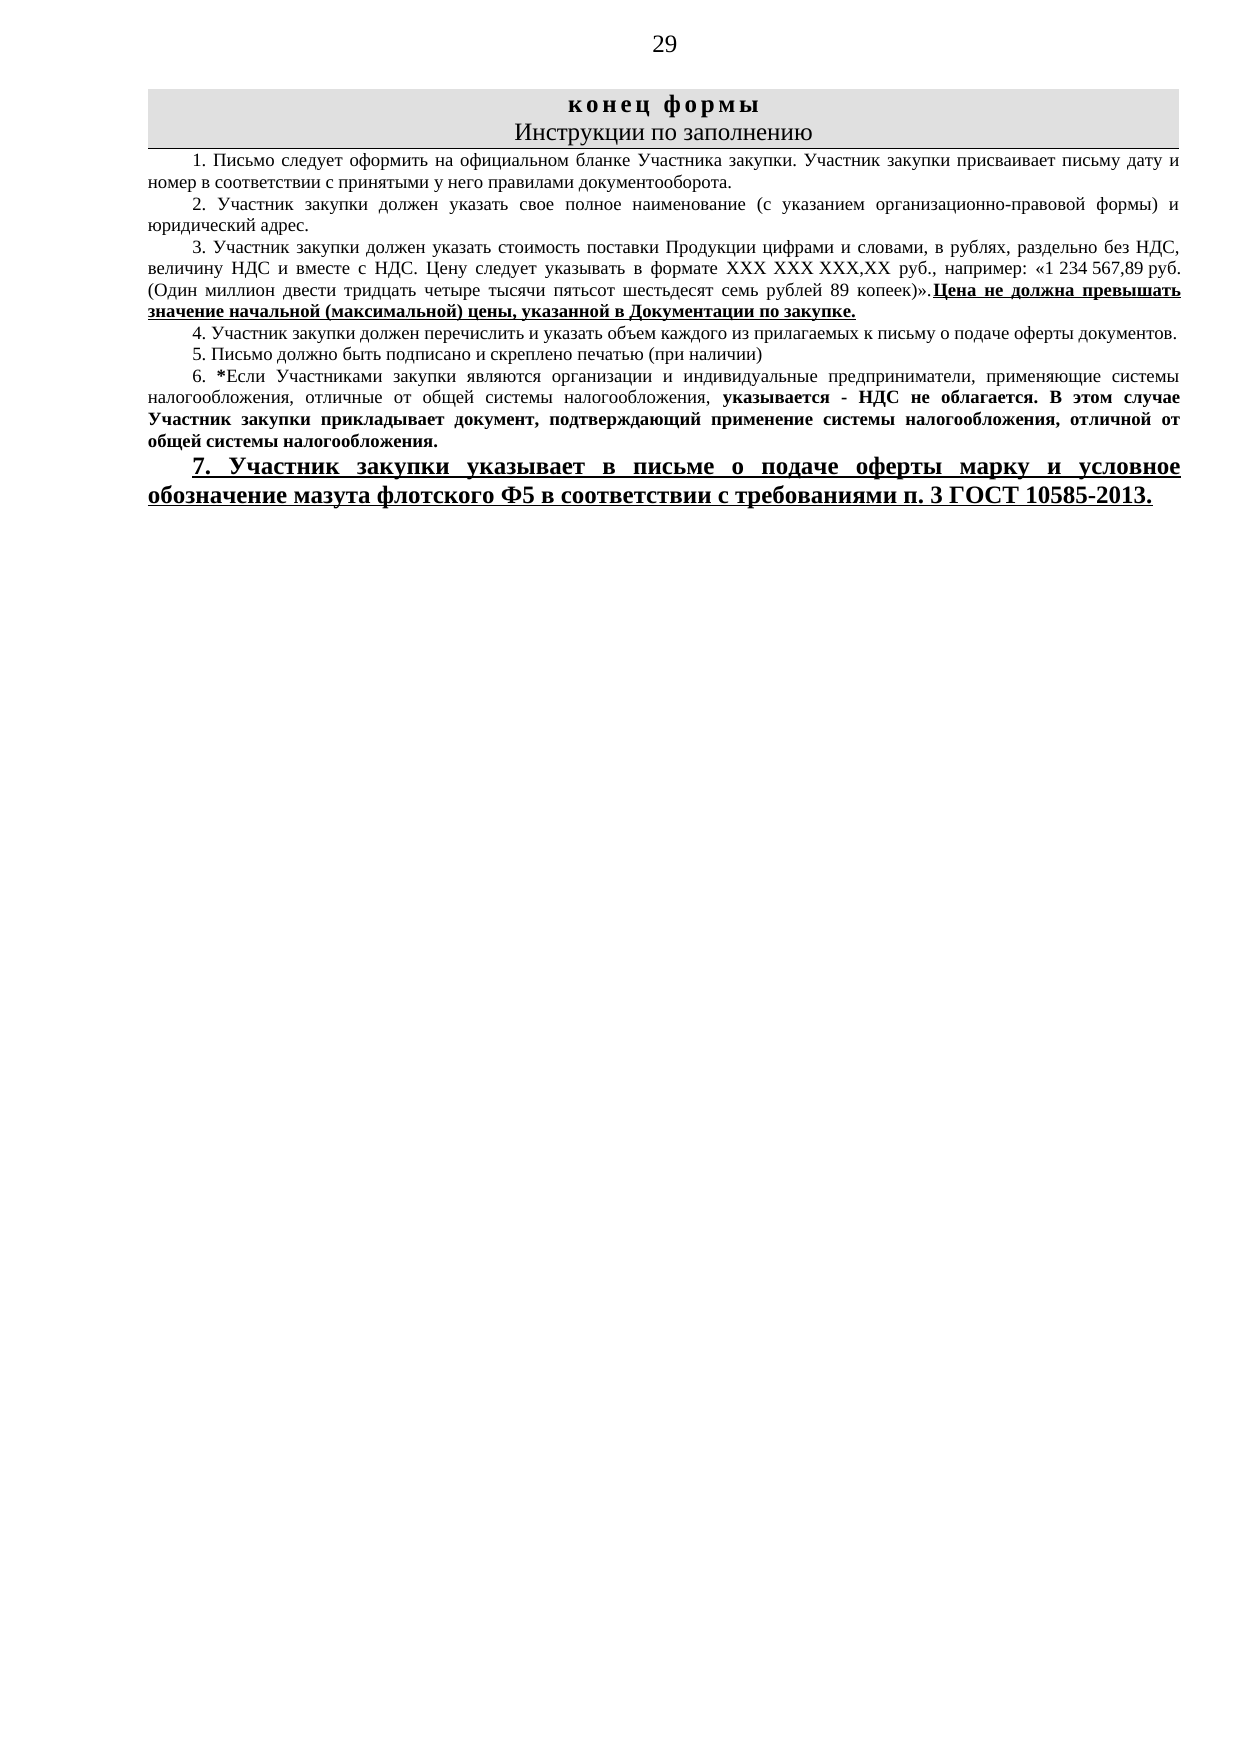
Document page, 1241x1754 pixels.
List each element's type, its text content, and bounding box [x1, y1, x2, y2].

text 2. Участник закупки должен указать свое полное наименование (с указанием организационно-правовой формы) и юридический адрес. [148, 192, 1181, 236]
text 7. Участник закупки указывает в письме о подаче оферты марку и условное обозначение мазута флотского Ф5 в соответствии с требованиями п. 3 ГОСТ 10585-2013. [148, 451, 1181, 509]
text 3. Участник закупки должен указать стоимость поставки Продукции цифрами и словами, в рублях, раздельно без НДС, величину НДС и вместе с НДС. Цену следует указывать в формате ХХХ ХХХ ХХХ,ХХ руб., например: «1 234 567,89 руб. (Один миллион двести тридцать четыре тысячи пятьсот шестьдесят семь рублей 89 копеек)».Цена не должна превышать значение начальной (максимальной) цены, указанной в Документации по закупке. [148, 236, 1181, 322]
text 6. *Если Участниками закупки являются организации и индивидуальные предприниматели, применяющие системы налогообложения, отличные от общей системы налогообложения, указывается - НДС не облагается. В этом случае Участник закупки прикладывает документ, подтверждающий применение системы налогообложения, отличной от общей системы налогообложения. [148, 365, 1181, 451]
text 5. Письмо должно быть подписано и скреплено печатью (при наличии) [148, 343, 1181, 365]
text 1. Письмо следует оформить на официальном бланке Участника закупки. Участник закупки присваивает письму дату и номер в соответствии с принятыми у него правилами документооборота. [148, 149, 1181, 192]
text конец формы [148, 89, 1179, 117]
text Инструкции по заполнению [148, 117, 1179, 148]
text 4. Участник закупки должен перечислить и указать объем каждого из прилагаемых к письму о подаче оферты документов. [148, 322, 1181, 343]
